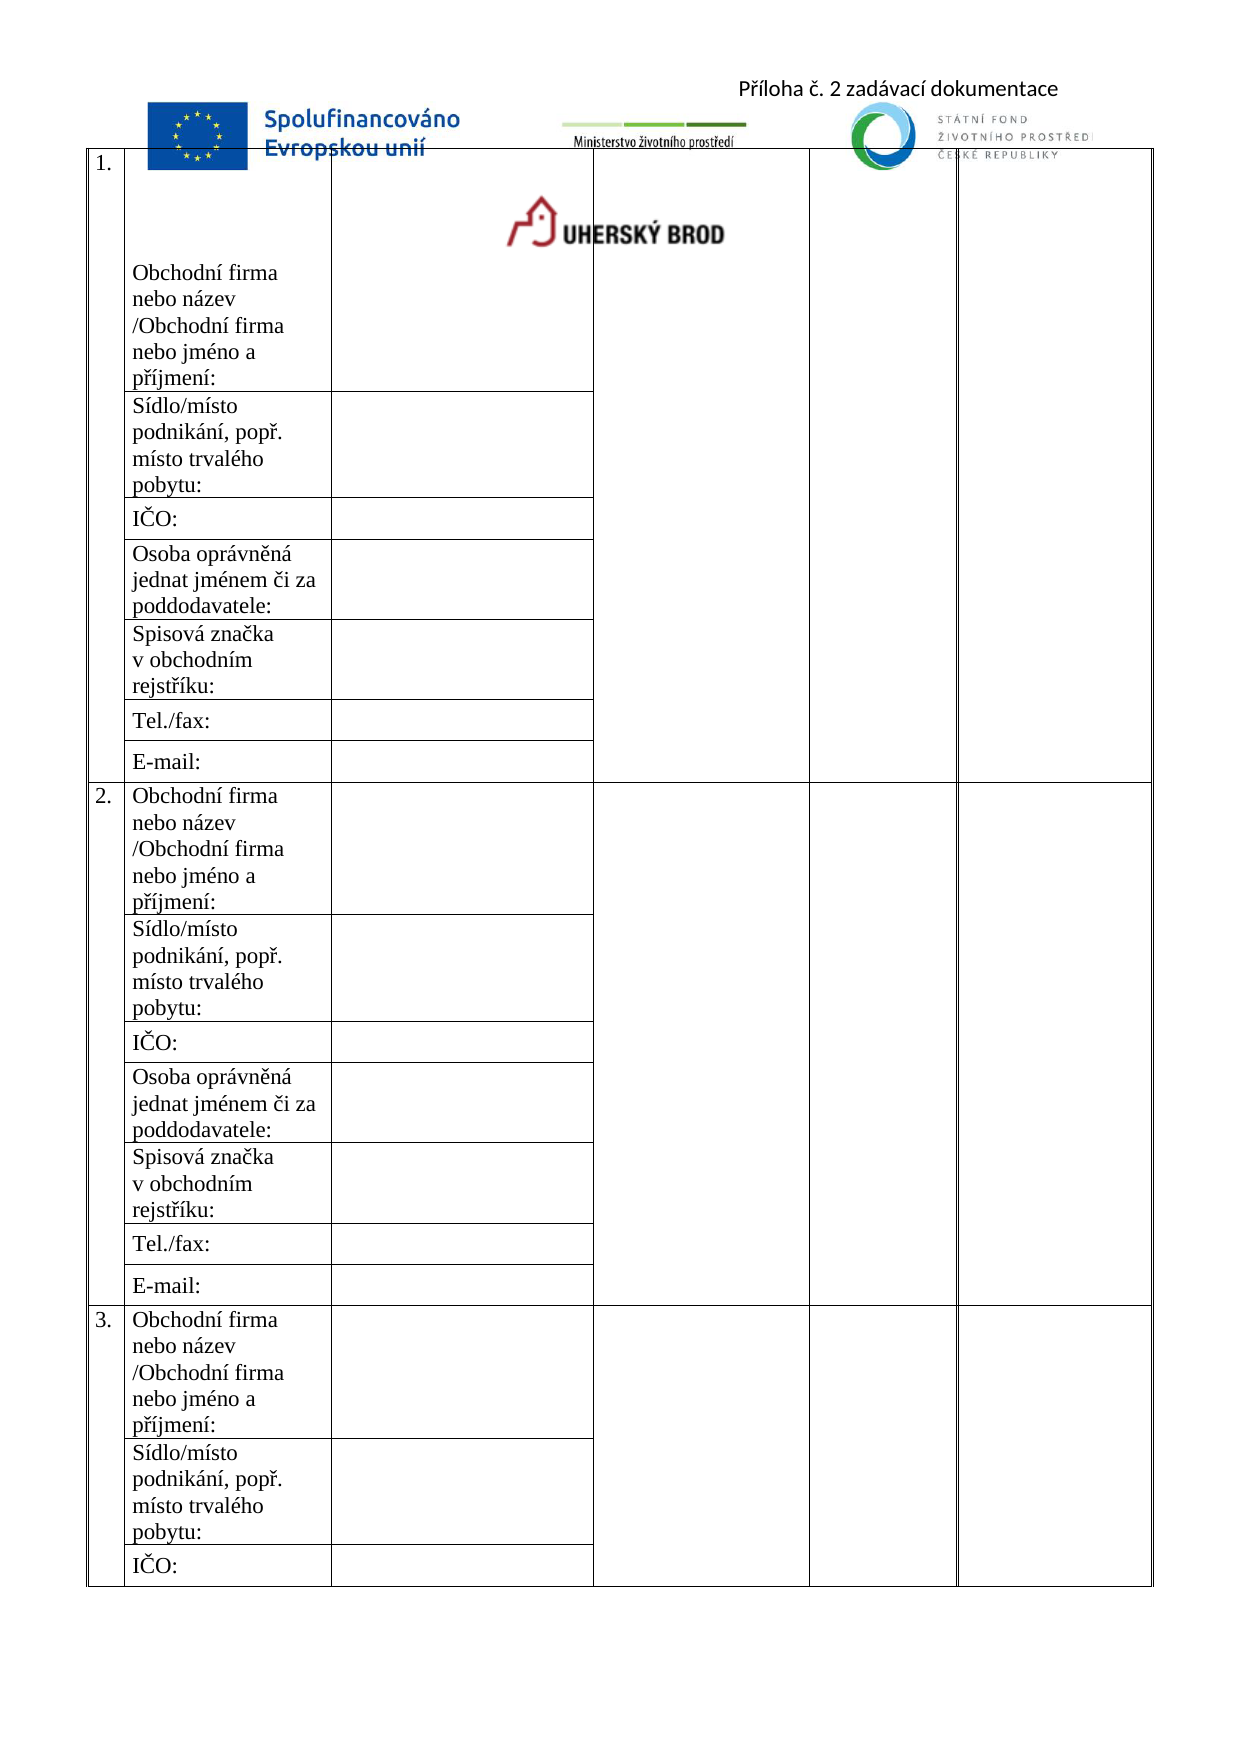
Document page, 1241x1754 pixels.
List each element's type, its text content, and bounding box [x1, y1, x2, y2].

table_cell 2. [89, 783, 124, 1305]
table_cell 1. [89, 149, 124, 782]
table_cell [594, 149, 809, 782]
table_cell [594, 783, 809, 1305]
table_cell IČO: [125, 498, 331, 539]
table_cell [332, 1545, 593, 1586]
table_cell Tel./fax: [125, 1224, 331, 1264]
table_cell [332, 1022, 593, 1062]
table_cell [332, 915, 593, 1021]
table_cell [332, 783, 593, 914]
table_cell [332, 149, 593, 391]
table_cell Spisová značka v obchodním rejstříku: [125, 1143, 331, 1222]
table_cell [810, 783, 956, 1305]
table_cell [959, 1306, 1151, 1586]
table_cell [594, 1306, 809, 1586]
table_cell Sídlo/místo podnikání, popř. místo trvalého pobytu: [125, 1439, 331, 1544]
table_cell [332, 392, 593, 497]
table_cell [332, 741, 593, 782]
table_cell E-mail: [125, 1265, 331, 1305]
table_cell [810, 1306, 956, 1586]
table_cell [332, 1224, 593, 1264]
table_cell [332, 620, 593, 699]
table_cell [959, 783, 1151, 1305]
table_cell Obchodní firma nebo název /Obchodní firma nebo jméno a příjmení: [125, 149, 331, 391]
table_cell Osoba oprávněná jednat jménem či za poddodavatele: [125, 1063, 331, 1142]
table_cell 3. [89, 1306, 124, 1586]
table_cell [332, 1143, 593, 1222]
table_cell [332, 540, 593, 619]
table_cell [332, 1439, 593, 1544]
table_cell [332, 1063, 593, 1142]
table_cell Osoba oprávněná jednat jménem či za poddodavatele: [125, 540, 331, 619]
table_cell Spisová značka v obchodním rejstříku: [125, 620, 331, 699]
table_cell Obchodní firma nebo název /Obchodní firma nebo jméno a příjmení: [125, 1306, 331, 1438]
table_cell [332, 1265, 593, 1305]
table_cell [959, 149, 1151, 782]
table_cell [810, 149, 956, 782]
table_cell IČO: [125, 1545, 331, 1586]
table_cell [332, 498, 593, 539]
table_cell Sídlo/místo podnikání, popř. místo trvalého pobytu: [125, 915, 331, 1021]
table_cell [332, 1306, 593, 1438]
table_cell Sídlo/místo podnikání, popř. místo trvalého pobytu: [125, 392, 331, 497]
table_cell Tel./fax: [125, 700, 331, 740]
table_cell [332, 700, 593, 740]
table_cell E-mail: [125, 741, 331, 782]
table_cell IČO: [125, 1022, 331, 1062]
table_cell Obchodní firma nebo název /Obchodní firma nebo jméno a příjmení: [125, 783, 331, 914]
